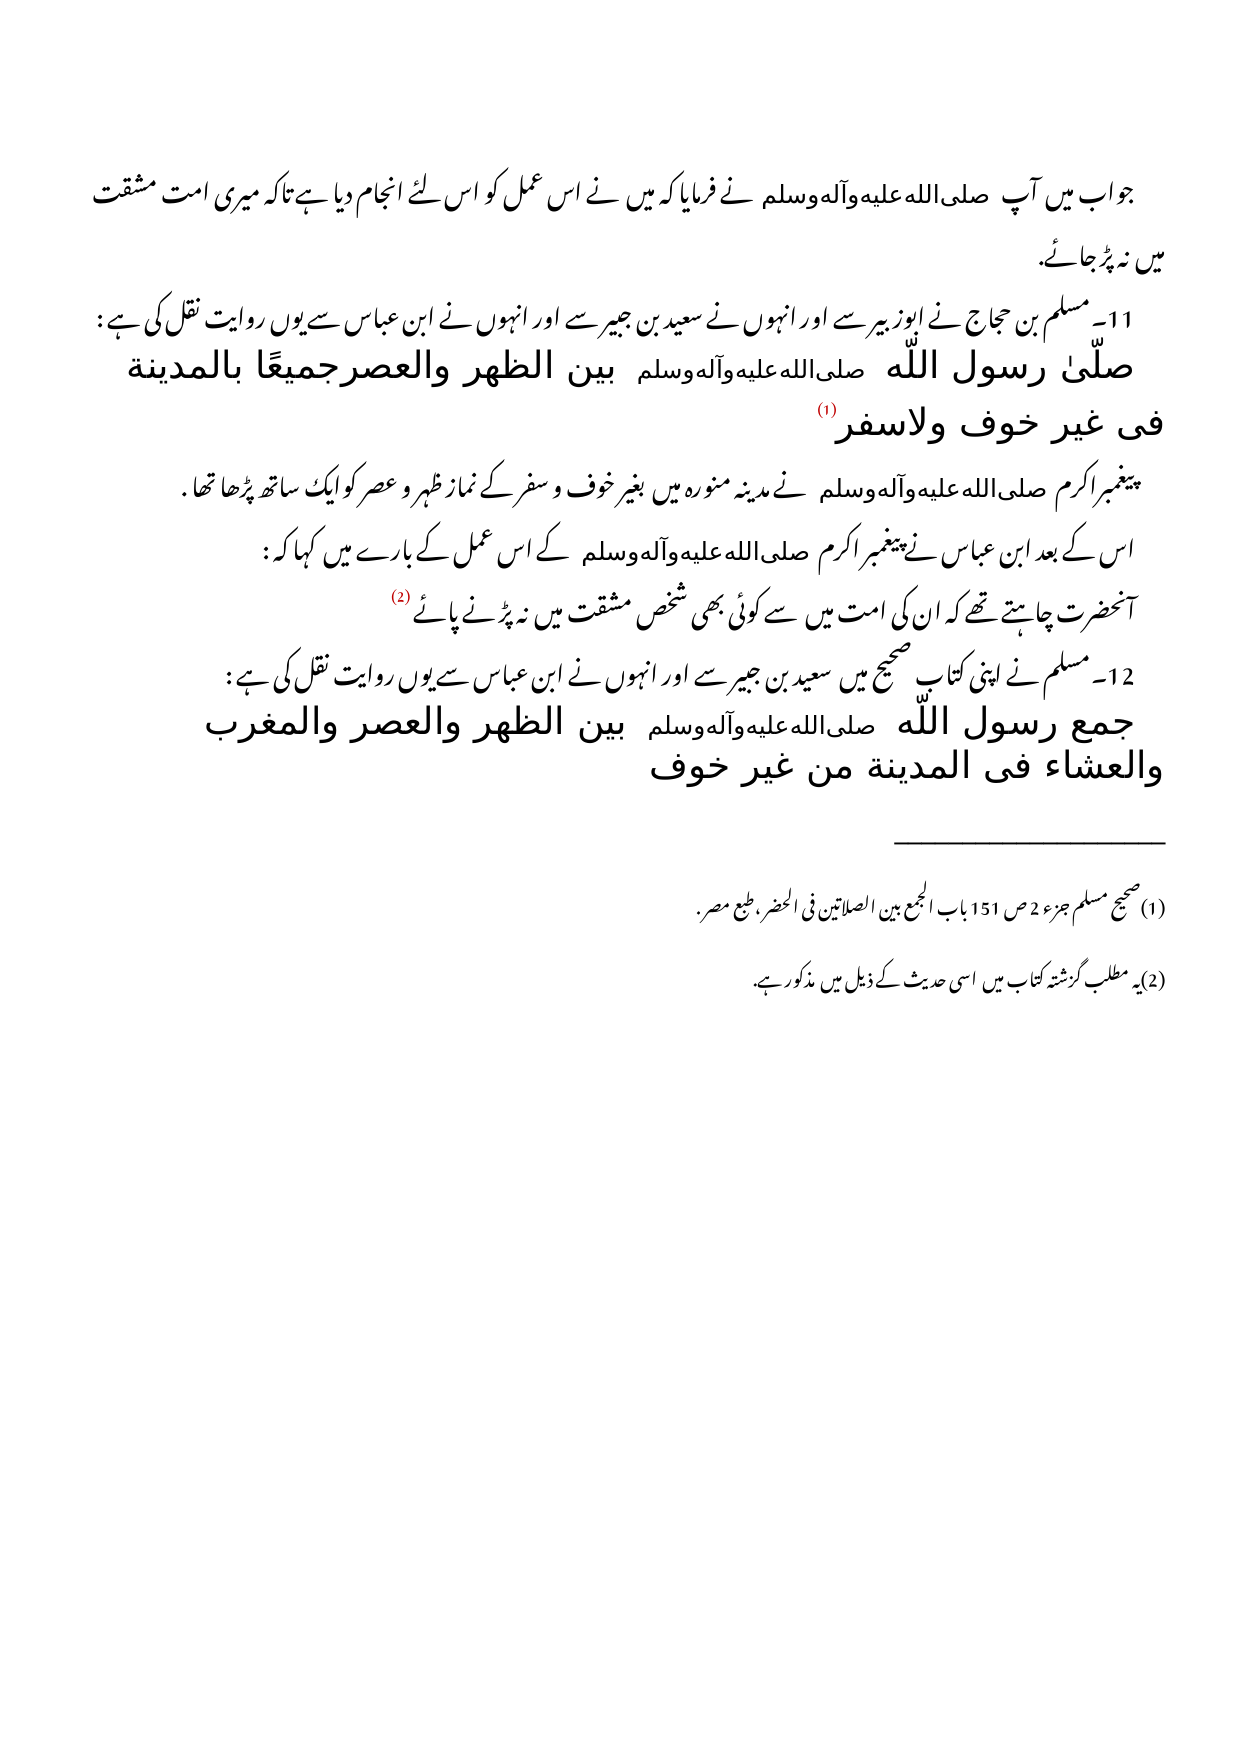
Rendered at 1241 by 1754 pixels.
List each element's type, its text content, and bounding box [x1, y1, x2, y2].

text پیغمبراکرم صلى‌الله‌عليه‌وآله‌وسلم نے مدینہ منورہ میں بغیر خوف و سفر کے نماز ظہر و عصر کوایک ساتھ پڑھا تھا . [75, 450, 1165, 512]
text صلّیٰ رسول اللّه صلى‌الله‌عليه‌وآله‌وسلم بین الظهر والعصرجمیعًا بالمدینة فى غیر خوف ولاسفر(1) [75, 344, 1165, 450]
text 12۔مسلم نے اپنی کتاب صحیح میں سعید بن جبیر سے اور انہوں نے ابن عباس سے یوں روایت نقل کی ہے : [75, 637, 1165, 700]
text جواب میں آپ صلى‌الله‌عليه‌وآله‌وسلم نے فرمایا کہ میں نے اس عمل کو اس لئے انجام دیا ہے تاکہ میری امت مشقت میں نہ پڑ جائے. [75, 156, 1165, 281]
text اس کے بعد ابن عباس نے پیغمبر اکرم صلى‌الله‌عليه‌وآله‌وسلم کے اس عمل کے بارے میں کہا کہ : [75, 512, 1165, 575]
text آنحضرت چاہتے تھے کہ ان کی امت میں سے کوئی بھی شخص مشقت میں نہ پڑ نے پائے (2) [75, 575, 1165, 637]
text ____________________ [75, 787, 1165, 855]
text (2)یہ مطلب گزشتہ کتاب میں اسی حدیث کے ذیل میں مذکور ہے. [75, 952, 1165, 999]
text 11۔مسلم بن حجاج نے ابوزبیر سے اور انہوں نے سعید بن جبیر سے اور انہوں نے ابن عباس سے یوں روایت نقل کی ہے : [75, 281, 1165, 344]
text جمع رسول اللّه صلى‌الله‌عليه‌وآله‌وسلم بین الظهر والعصر والمغرب والعشاء فى المدینة من غیر خوف [75, 700, 1165, 787]
text (1)صحیح مسلم جزء 2 ص 151 باب الجمع بین الصلاتین فی الحضر ،طبع مصر . [75, 880, 1165, 927]
